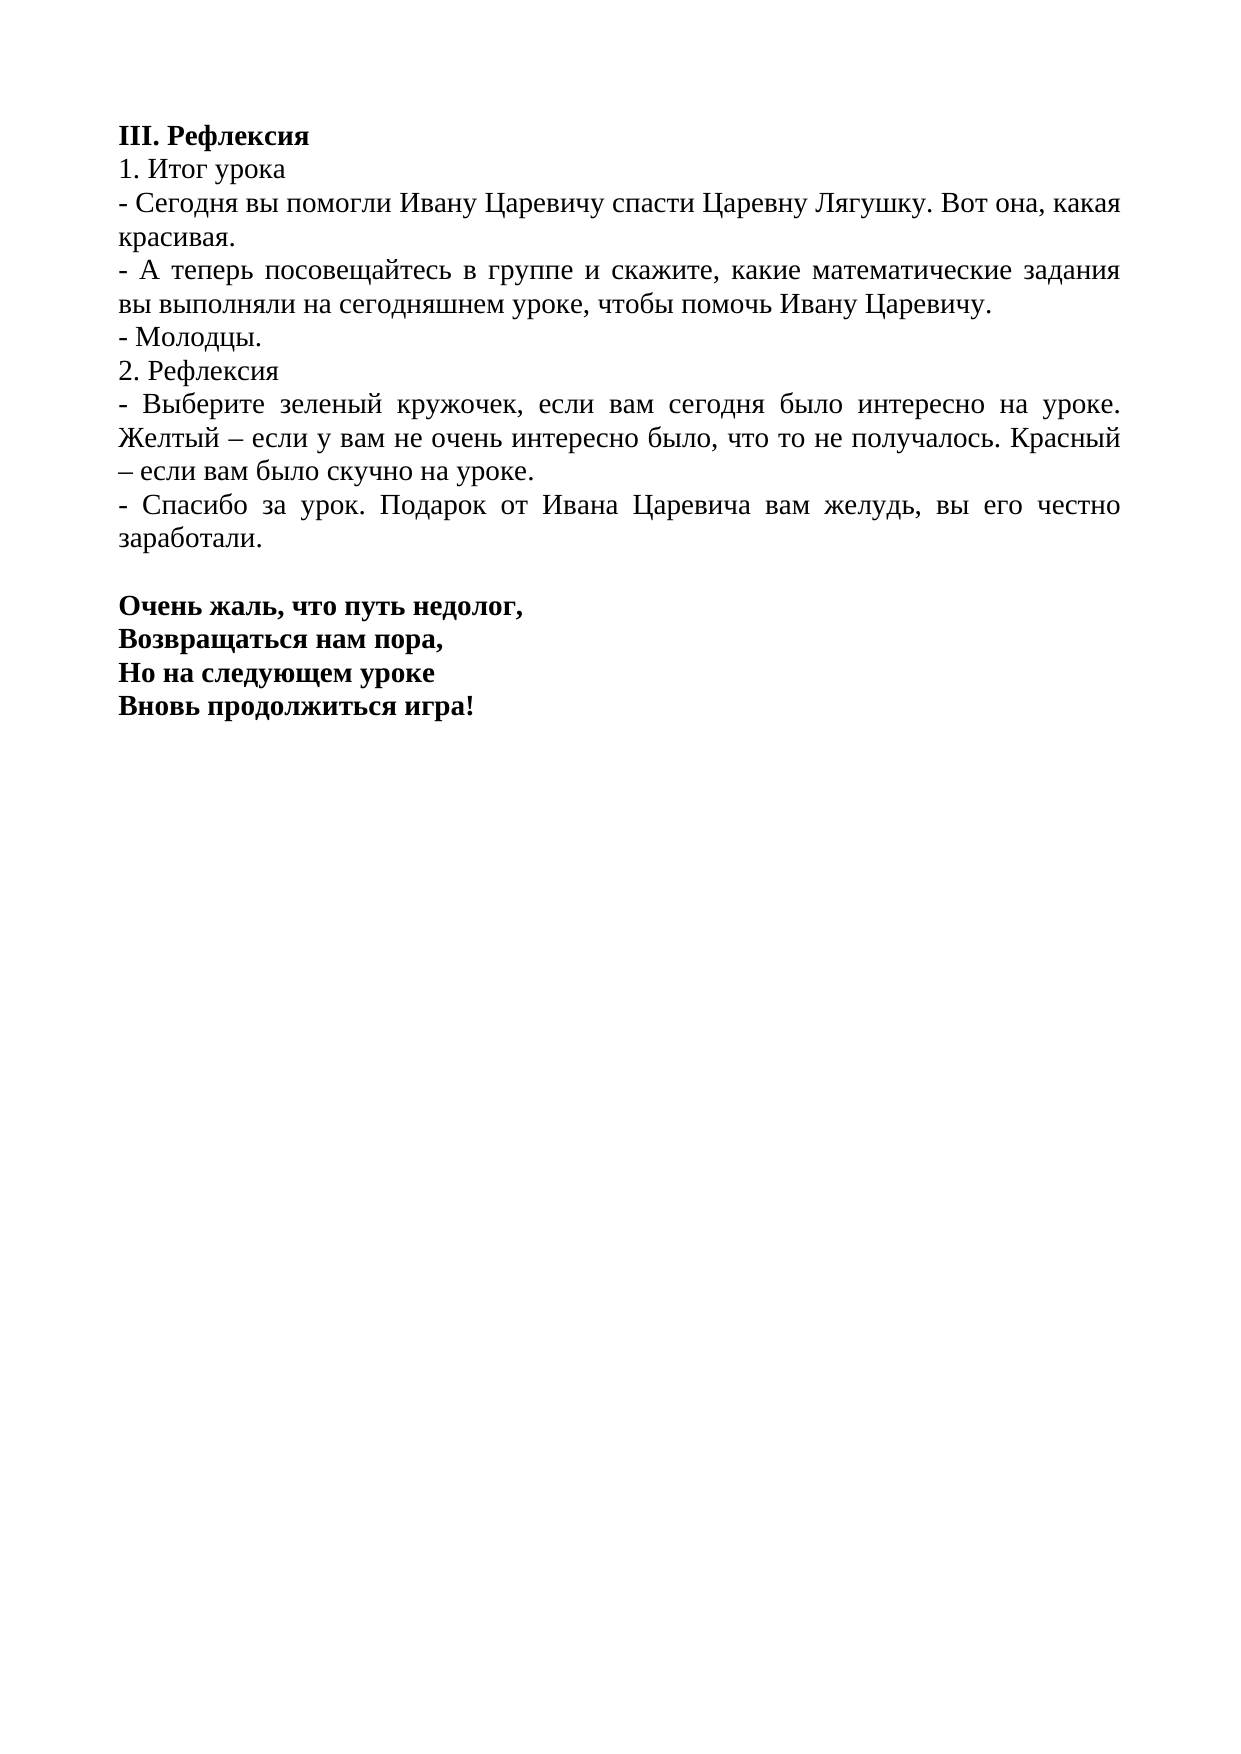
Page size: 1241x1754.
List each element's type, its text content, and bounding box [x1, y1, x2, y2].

text 1. Итог урока [118, 152, 1122, 185]
text 2. Рефлексия [118, 353, 1122, 386]
text - Сегодня вы помогли Ивану Царевичу спасти Царевну Лягушку. Вот она, какая красивая. [118, 185, 1122, 252]
text - Молодцы. [118, 319, 1122, 353]
text Но на следующем уроке [118, 655, 1122, 688]
text - Спасибо за урок. Подарок от Ивана Царевича вам желудь, вы его честно заработали. [118, 487, 1122, 554]
text III. Рефлексия [118, 118, 1122, 152]
text Очень жаль, что путь недолог, [118, 588, 1122, 621]
text Вновь продолжиться игра! [118, 688, 1122, 722]
text - А теперь посовещайтесь в группе и скажите, какие математические задания вы выполняли на сегодняшнем уроке, чтобы помочь Ивану Царевичу. [118, 252, 1122, 319]
text Возвращаться нам пора, [118, 621, 1122, 655]
text - Выберите зеленый кружочек, если вам сегодня было интересно на уроке. Желтый – если у вам не очень интересно было, что то не получалось. Красный – если вам было скучно на уроке. [118, 386, 1122, 487]
